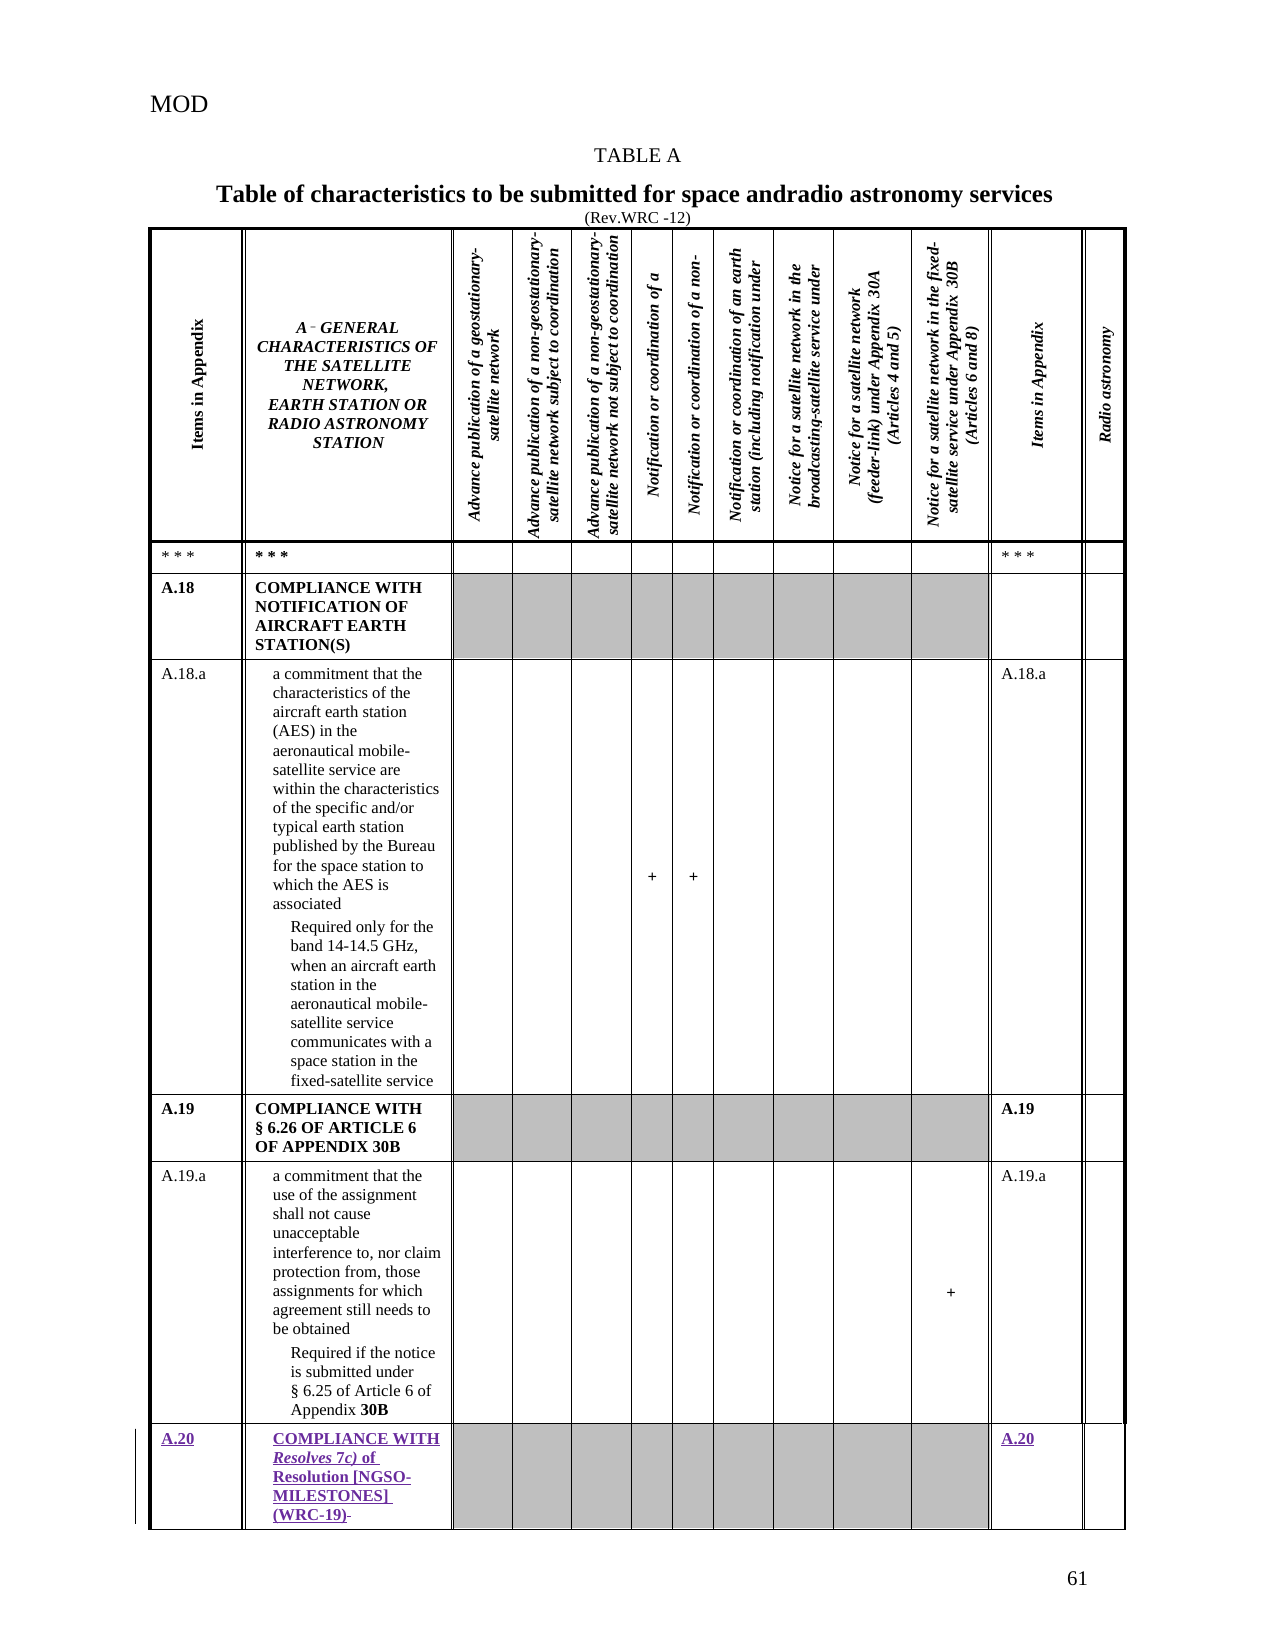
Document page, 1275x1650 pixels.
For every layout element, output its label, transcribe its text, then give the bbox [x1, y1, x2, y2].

table_cell [834, 543, 911, 572]
table_cell [572, 543, 631, 572]
table_cell [454, 1095, 512, 1161]
table_cell * * * [246, 543, 451, 572]
table_cell [834, 660, 911, 1094]
table_cell [774, 543, 833, 572]
table_cell A.19 [152, 1095, 241, 1161]
table_header Notice for a satellite network in the fixed- satellite service under Appendix 30B (Articles 6 and 8) [912, 230, 988, 539]
table_cell [714, 574, 773, 658]
table_cell [454, 543, 512, 572]
table_cell [454, 1424, 512, 1528]
table_cell [572, 574, 631, 658]
table_cell [454, 574, 512, 658]
table_cell [632, 1162, 672, 1423]
text TABLE A [150, 142, 1125, 167]
table_cell [632, 1424, 672, 1528]
table_cell [992, 574, 1081, 658]
table_cell [912, 1095, 988, 1161]
table_cell A.19.a [152, 1162, 241, 1423]
table_header Items in Appendix [152, 230, 241, 539]
table_cell [912, 543, 988, 572]
table_cell [834, 1424, 911, 1528]
table_cell [1086, 574, 1123, 658]
table_cell [572, 1162, 631, 1423]
table_cell [1085, 1423, 1124, 1528]
table_cell [714, 1095, 773, 1161]
table_cell [1086, 1095, 1123, 1161]
table_header Radio astronomy [1086, 230, 1123, 539]
table_cell [774, 1162, 833, 1423]
table_cell a commitment that the characteristics of the aircraft earth station (AES) in the aeronautical mobile-satellite service are within the characteristics of the specific and/or typical earth station published by the Bureau for the space station to which the AES is associated Required only for the band 14-14.5 GHz, when an aircraft earth station in the aeronautical mobile-satellite service communicates with a space station in the fixed-satellite service [246, 660, 451, 1094]
table_cell [714, 1424, 773, 1528]
table_header Notification or coordination of a non-geostationary-satellite network [673, 230, 713, 539]
table_cell A.19 [992, 1095, 1081, 1161]
table_cell [714, 543, 773, 572]
table_cell [1086, 660, 1123, 1094]
table_cell * * * [992, 543, 1081, 572]
table_header Notification or coordination of an earth station (including notification under Appendices 30A or 30B) [714, 230, 773, 539]
table_cell [774, 1424, 833, 1528]
table_cell [834, 574, 911, 658]
table_header Notification or coordination of a geostationary-satellite network (including space operation functions under Article 2A of Appendices 30 or 30A) [632, 230, 672, 539]
table_cell [774, 660, 833, 1094]
table_header Advance publication of a geostationary- satellite network [454, 230, 512, 539]
table_header Items in Appendix [992, 230, 1081, 539]
table_cell COMPLIANCE WITH NOTIFICATION OF AIRCRAFT EARTH STATION(S) [246, 574, 451, 658]
table_cell + [673, 660, 713, 1094]
table_cell [513, 574, 571, 658]
table_cell [774, 1095, 833, 1161]
table_cell [834, 1162, 911, 1423]
table_cell + [632, 660, 672, 1094]
table_cell [632, 574, 672, 658]
table_cell [912, 1424, 988, 1528]
table_cell [632, 1095, 672, 1161]
table_cell [673, 1162, 713, 1423]
table_cell [513, 543, 571, 572]
table_cell [513, 1424, 571, 1528]
table_cell [992, 1424, 1082, 1528]
table_cell [454, 1162, 512, 1423]
table_cell [714, 660, 773, 1094]
table_header A _ GENERAL CHARACTERISTICS OF THE SATELLITE NETWORK, EARTH STATION OR RADIO ASTRONOMY STATION [246, 230, 451, 539]
table_cell COMPLIANCE WITH § 6.26 OF ARTICLE 6 OF APPENDIX 30B [246, 1095, 451, 1161]
table_cell [834, 1095, 911, 1161]
table_cell [1086, 543, 1123, 572]
table_cell [572, 1095, 631, 1161]
table_cell A.18 [152, 574, 241, 658]
table_cell [572, 1424, 631, 1528]
table_cell [513, 1162, 571, 1423]
table_cell [673, 574, 713, 658]
table_header Advance publication of a non-geostationary-satellite network not subject to coordination under Section II of Article 9 [572, 230, 631, 539]
table_cell [673, 1424, 713, 1528]
table_header Notice for a satellite network in the broadcasting-satellite service under Appendix 30 (Articles 4 and 5) [774, 230, 833, 539]
table_cell [152, 1424, 241, 1528]
table_cell [632, 543, 672, 572]
table_cell [1086, 1162, 1123, 1423]
table_cell A.18.a [152, 660, 241, 1094]
table_cell [246, 1424, 451, 1528]
table_cell a commitment that the use of the assignment shall not cause unacceptable interference to, nor claim protection from, those assignments for which agreement still needs to be obtained Required if the notice is submitted under § 6.25 of Article 6 of Appendix 30B [246, 1162, 451, 1423]
table_cell * * * [152, 543, 241, 572]
table_cell [673, 1095, 713, 1161]
table_cell + [912, 1162, 988, 1423]
title Table of characteristics to be submitted for space andradio astronomy services (Rev.WRC -12) [150, 179, 1125, 227]
table_cell [454, 660, 512, 1094]
table_cell [513, 1095, 571, 1161]
table_cell [572, 660, 631, 1094]
text MOD [150, 89, 1125, 117]
table_cell [912, 574, 988, 658]
table_cell [774, 574, 833, 658]
table_cell A.19.a [992, 1162, 1081, 1423]
table_cell [513, 660, 571, 1094]
table_header Notice for a satellite network (feeder-link) under Appendix 30A (Articles 4 and 5) [834, 230, 911, 539]
table_header Advance publication of a non-geostationary-satellite network subject to coordination under Section II of Article 9 [513, 230, 571, 539]
table_cell [912, 660, 988, 1094]
table_cell [714, 1162, 773, 1423]
table_cell [673, 543, 713, 572]
table_cell A.18.a [992, 660, 1081, 1094]
